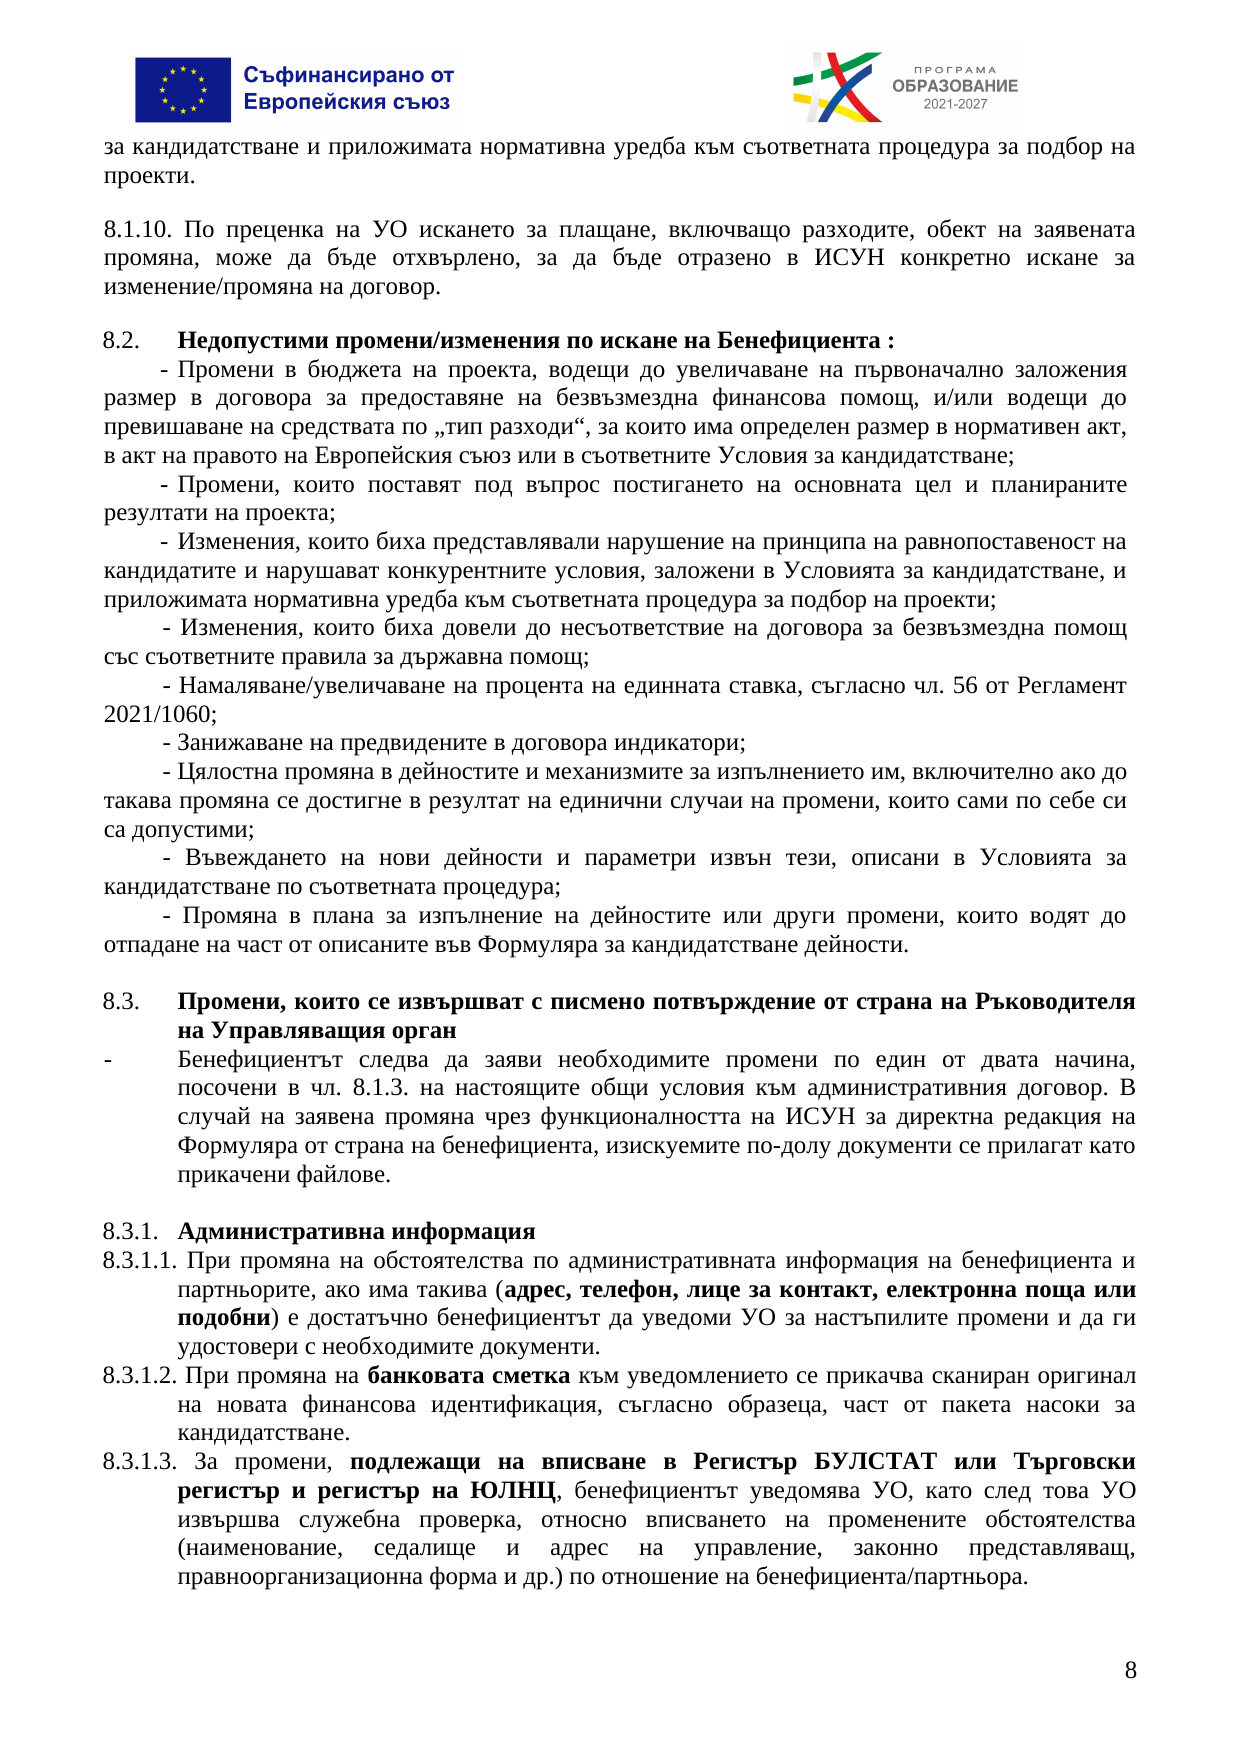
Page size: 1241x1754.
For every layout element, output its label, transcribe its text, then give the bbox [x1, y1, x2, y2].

text - Намаляване/увеличаване на процента на единната ставка, съгласно чл. 56 от Регламент 2021/1060; [103, 670, 1128, 727]
text 8.2. Недопустими промени/изменения по искане на Бенефициента : [102, 325, 1128, 354]
text - Занижаване на предвидените в договора индикатори; [103, 727, 1128, 756]
text 8.3. Промени, които се извършват с писмено потвърждение от страна на Ръководителя на Управляващия орган [102, 986, 1137, 1044]
text - Въвеждането на нови дейности и параметри извън тези, описани в Условията за кандидатстване по съответната процедура; [103, 842, 1128, 900]
text 8.3.1.3. За промени, подлежащи на вписване в Регистър БУЛСТАТ или Търговски регистър и регистър на ЮЛНЦ, бенефициентът уведомява УО, като след това УО извършва служебна проверка, относно вписването на променените обстоятелства (наименование, седалище и адрес на управление, законно представляващ, правноорганизационна форма и др.) по отношение на бенефициента/партньора. [102, 1446, 1137, 1590]
text - Цялостна промяна в дейностите и механизмите за изпълнението им, включително ако до такава промяна се достигне в резултат на единични случаи на промени, които сами по себе си са допустими; [103, 756, 1128, 842]
text 8.1.10. По преценка на УО искането за плащане, включващо разходите, обект на заявената промяна, може да бъде отхвърлено, за да бъде отразено в ИСУН конкретно искане за изменение/промяна на договор. [103, 214, 1137, 300]
text - Промени, които поставят под въпрос постигането на основната цел и планираните резултати на проекта; [103, 469, 1128, 526]
picture [783, 44, 1024, 129]
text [103, 131, 1137, 189]
text - Изменения, които биха довели до несъответствие на договора за безвъзмездна помощ със съответните правила за държавна помощ; [103, 612, 1128, 670]
text - Промяна в плана за изпълнение на дейностите или други промени, които водят до отпадане на част от описаните във Формуляра за кандидатстване дейности. [103, 900, 1128, 957]
list Бенефициентът следва да заяви необходимите промени по един от двата начина, посочени в чл. 8.1.3. на настоящите общи условия към административния договор. В случай на заявена промяна чрез функционалността на ИСУН за директна редакция на Формуляра от страна на бенефициента, изискуемите по-долу документи се прилагат като прикачени файлове. [103, 1044, 1137, 1187]
text 8.3.1.2. При промяна на банковата сметка към уведомлението се прикачва сканиран оригинал на новата финансова идентификация, съгласно образеца, част от пакета насоки за кандидатстване. [102, 1360, 1137, 1446]
text - Промени в бюджета на проекта, водещи до увеличаване на първоначално заложения размер в договора за предоставяне на безвъзмездна финансова помощ, и/или водещи до превишаване на средствата по „тип разходи“, за които има определен размер в нормативен акт, в акт на правото на Европейския съюз или в съответните Условия за кандидатстване; [103, 354, 1128, 469]
text 8.3.1.1. При промяна на обстоятелства по административната информация на бенефициента и партньорите, ако има такива (адрес, телефон, лице за контакт, електронна поща или подобни) е достатъчно бенефициентът да уведоми УО за настъпилите промени и да ги удостовери с необходимите документи. [102, 1245, 1137, 1360]
picture [126, 48, 462, 131]
text 8.3.1. Административна информация [102, 1216, 1137, 1245]
text - Изменения, които биха представлявали нарушение на принципа на равнопоставеност на кандидатите и нарушават конкурентните условия, заложени в Условията за кандидатстване, и приложимата нормативна уредба към съответната процедура за подбор на проекти; [103, 526, 1128, 612]
